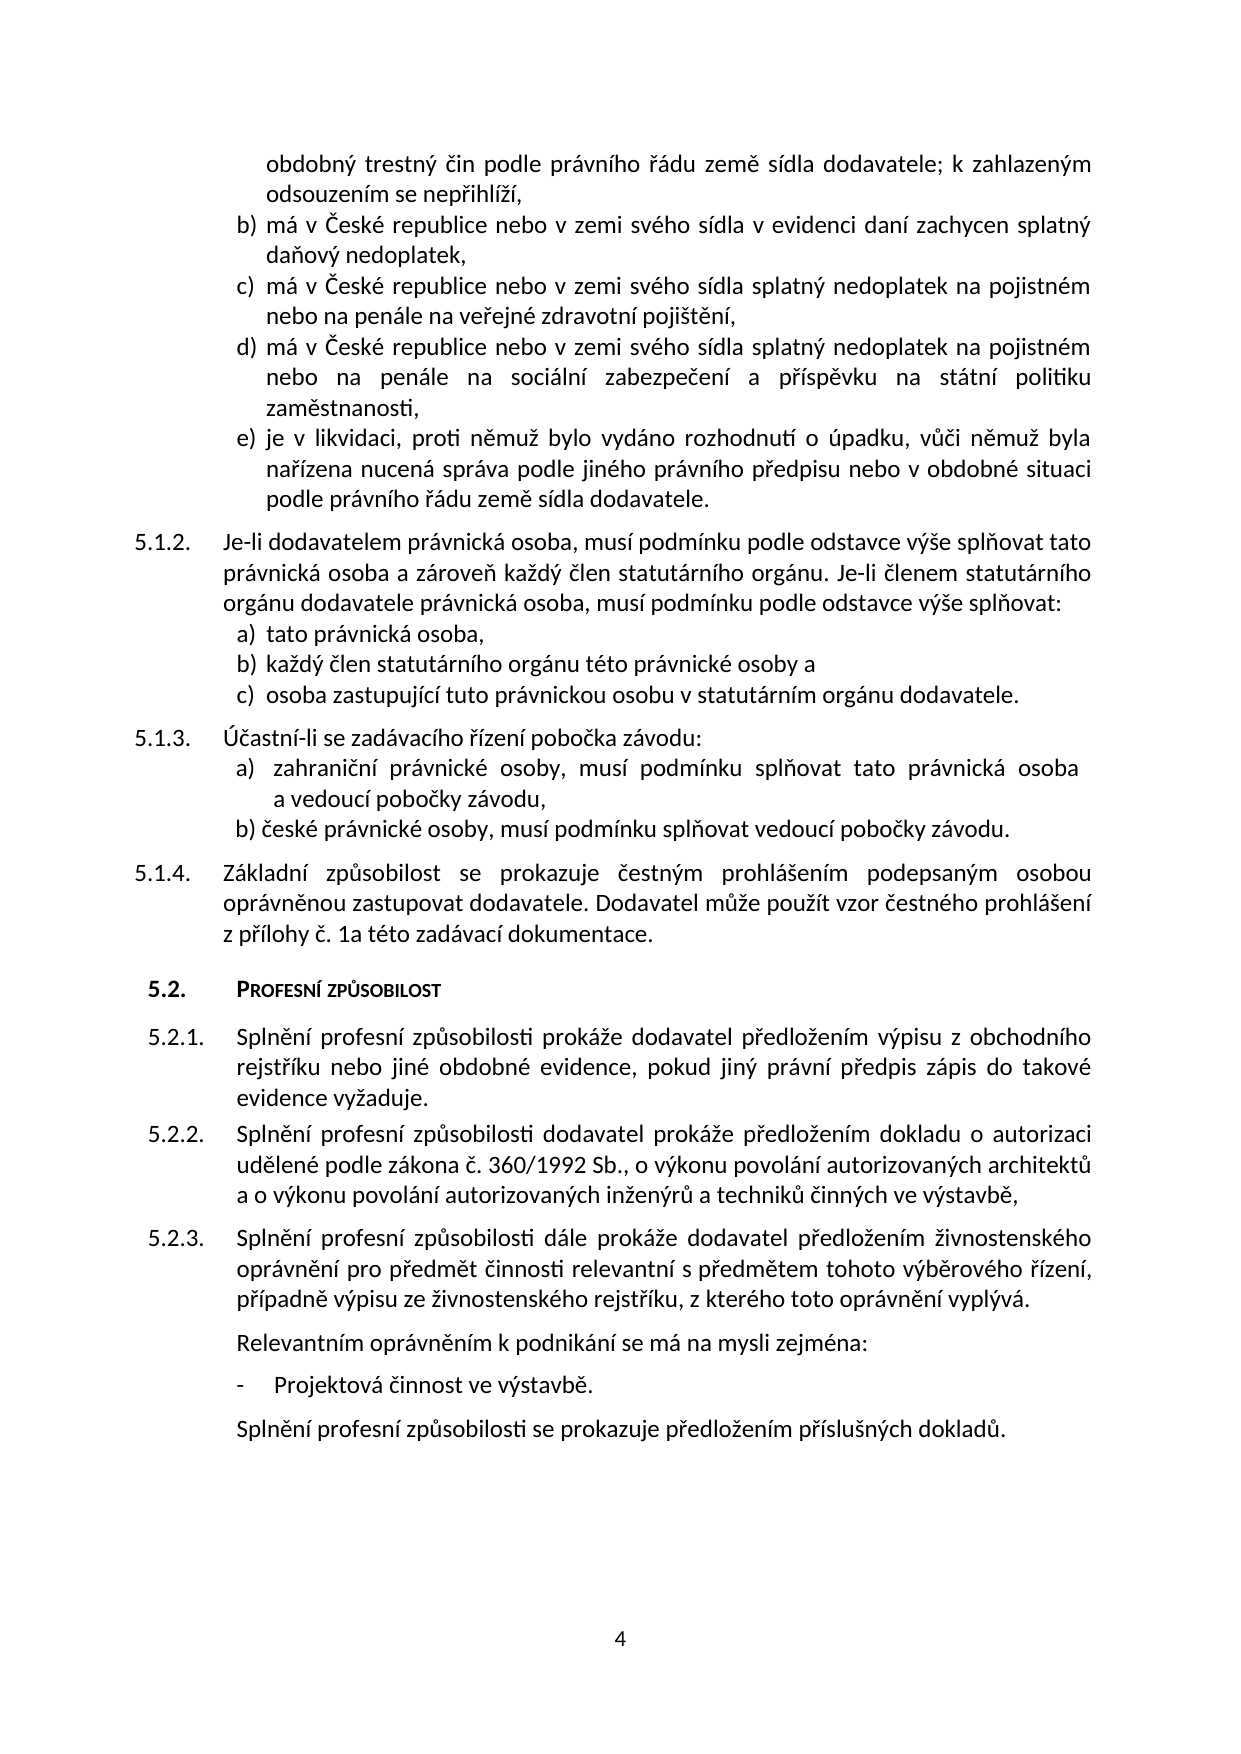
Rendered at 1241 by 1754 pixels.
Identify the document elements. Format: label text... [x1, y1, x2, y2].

list Projektová činnost ve výstavbě. [236, 1370, 1092, 1400]
text Splnění profesní způsobilosti dodavatel prokáže předložením dokladu o autorizaci udělené podle zákona č. 360/1992 Sb., o výkonu povolání autorizovaných architektů a o výkonu povolání autorizovaných inženýrů a techniků činných ve výstavbě, [148, 1118, 1092, 1210]
text osoba zastupující tuto právnickou osobu v statutárním orgánu dodavatele. [236, 679, 1092, 709]
text Je-li dodavatelem právnická osoba, musí podmínku podle odstavce výše splňovat tato právnická osoba a zároveň každý člen statutárního orgánu. Je-li členem statutárního orgánu dodavatele právnická osoba, musí podmínku podle odstavce výše splňovat: [134, 526, 1092, 618]
text Účastní-li se zadávacího řízení pobočka závodu: [134, 722, 1092, 753]
text je v likvidaci, proti němuž bylo vydáno rozhodnutí o úpadku, vůči němuž byla nařízena nucená správa podle jiného právního předpisu nebo v obdobné situaci podle právního řádu země sídla dodavatele. [236, 422, 1092, 514]
text má v České republice nebo v zemi svého sídla splatný nedoplatek na pojistném nebo na penále na veřejné zdravotní pojištění, [236, 270, 1092, 331]
text Splnění profesní způsobilosti prokáže dodavatel předložením výpisu z obchodního rejstříku nebo jiné obdobné evidence, pokud jiný právní předpis zápis do takové evidence vyžaduje. [148, 1021, 1092, 1112]
text má v České republice nebo v zemi svého sídla splatný nedoplatek na pojistném nebo na penále na sociální zabezpečení a příspěvku na státní politiku zaměstnanosti, [236, 331, 1092, 422]
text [236, 148, 1092, 209]
list tato právnická osoba, [236, 618, 1092, 648]
text Splnění profesní způsobilosti dále prokáže dodavatel předložením živnostenského oprávnění pro předmět činnosti relevantní s předmětem tohoto výběrového řízení, případně výpisu ze živnostenského rejstříku, z kterého toto oprávnění vyplývá. [148, 1223, 1092, 1314]
text Profesní způsobilost [148, 973, 1092, 1004]
text má v České republice nebo v zemi svého sídla v evidenci daní zachycen splatný daňový nedoplatek, [236, 209, 1092, 270]
list zahraniční právnické osoby, musí podmínku splňovat tato právnická osoba a vedoucí pobočky závodu, [236, 753, 1092, 814]
text Základní způsobilost se prokazuje čestným prohlášením podepsaným osobou oprávněnou zastupovat dodavatele. Dodavatel může použít vzor čestného prohlášení z přílohy č. 1a této zadávací dokumentace. [134, 857, 1092, 948]
list Splnění profesní způsobilosti se prokazuje předložením příslušných dokladů. [236, 1413, 1092, 1443]
text každý člen statutárního orgánu této právnické osoby a [236, 648, 1092, 679]
list b) české právnické osoby, musí podmínku splňovat vedoucí pobočky závodu. [207, 814, 1092, 844]
list Relevantním oprávněním k podnikání se má na mysli zejména: [236, 1327, 1092, 1357]
